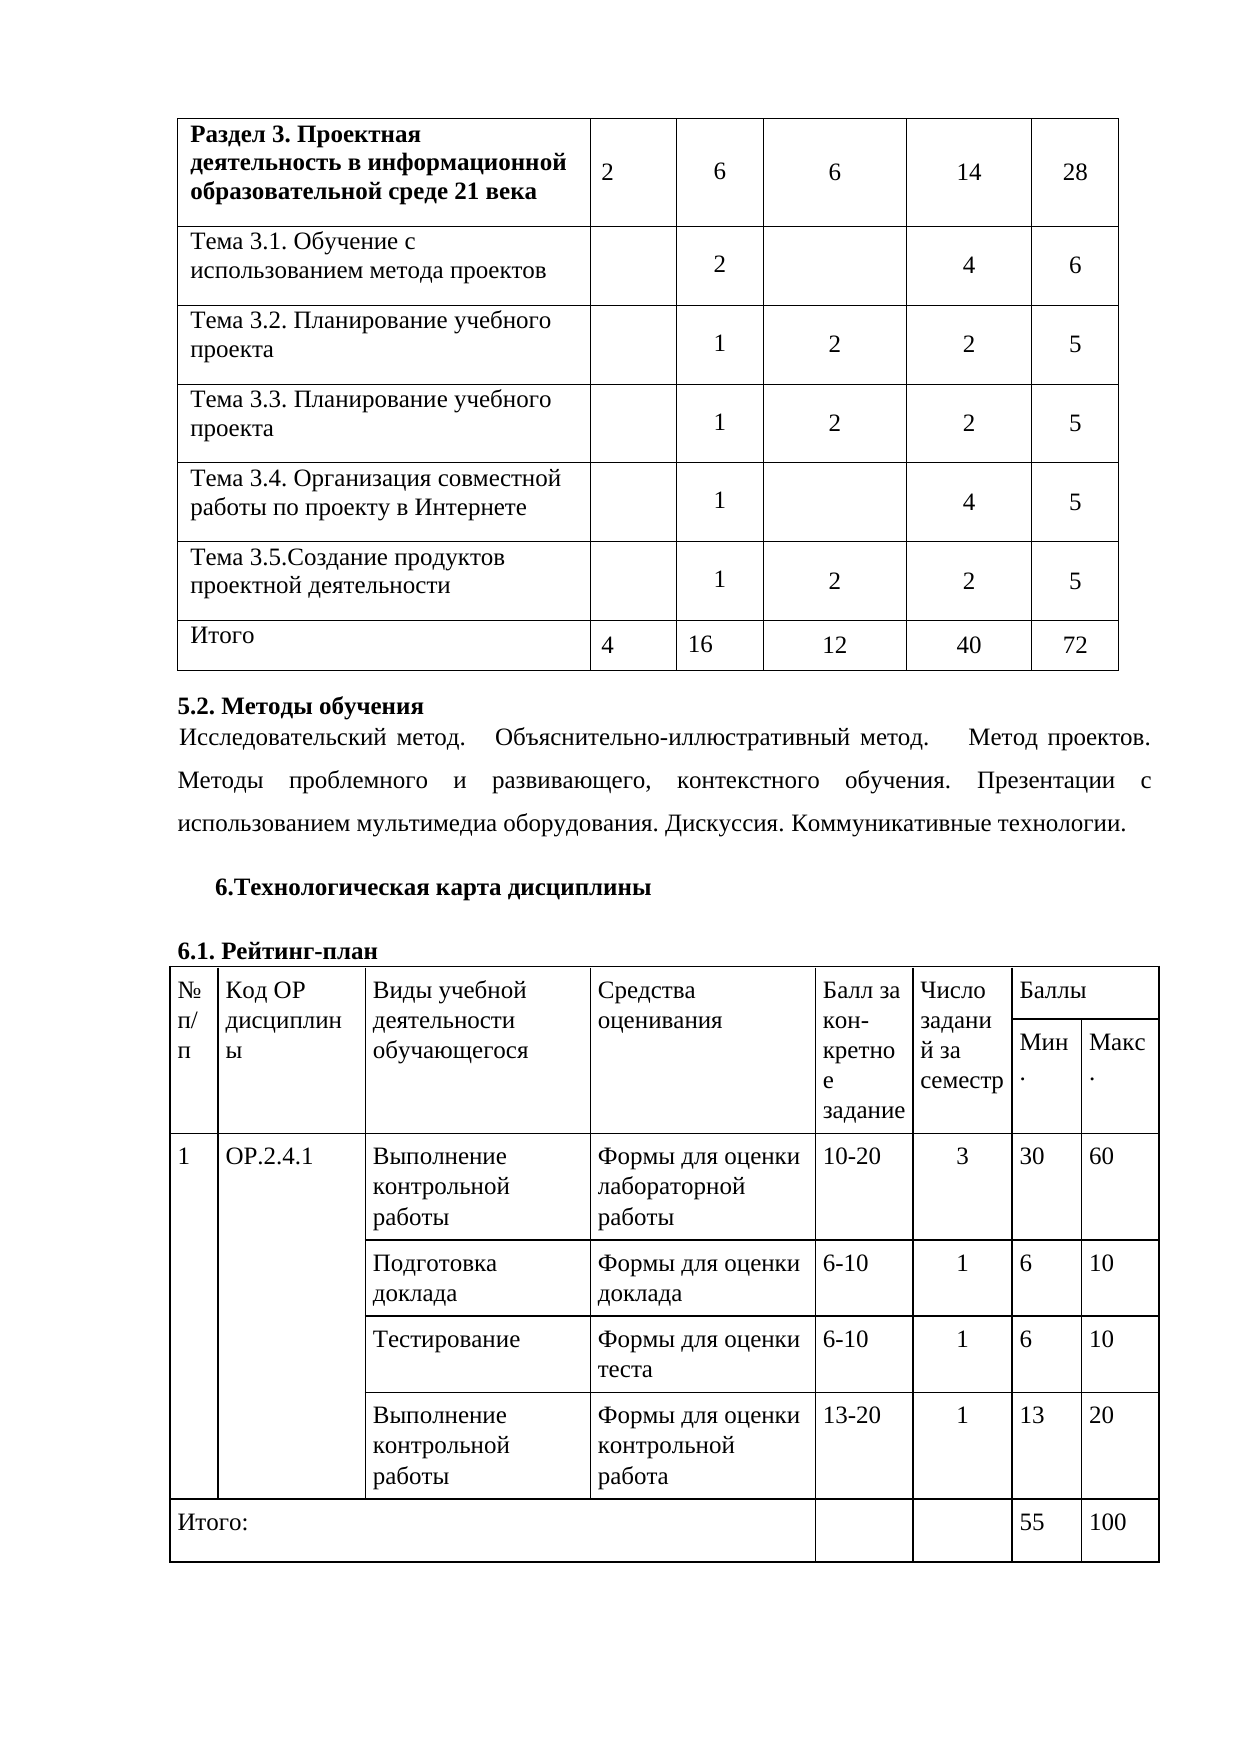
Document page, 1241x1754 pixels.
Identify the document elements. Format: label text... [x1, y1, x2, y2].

table_cell [816, 1500, 912, 1561]
text 6.1. Рейтинг-план [177, 936, 1152, 964]
table_cell 10 [1082, 1317, 1158, 1392]
table_cell Тестирование [366, 1317, 590, 1392]
table_cell 6-10 [816, 1241, 912, 1315]
table_cell Тема 3.2. Планирование учебного проекта [178, 306, 590, 383]
table_header Число заданий за семестр [914, 967, 1012, 1132]
table_cell 4 [907, 463, 1031, 541]
table_cell 20 [1082, 1393, 1158, 1498]
table_cell ОР.2.4.1 [219, 1134, 365, 1498]
table_cell Тема 3.3. Планирование учебного проекта [178, 385, 590, 462]
table_cell [591, 227, 676, 304]
table_cell [764, 463, 906, 541]
table_cell 2 [591, 119, 676, 226]
table_cell Формы для оценки теста [591, 1317, 815, 1392]
table_cell 10 [1082, 1241, 1158, 1315]
table_cell 2 [764, 385, 906, 462]
table_header Балл за кон-кретное задание [816, 967, 913, 1132]
table_cell 5 [1032, 385, 1118, 462]
text Исследовательский метод. Объяснительно-иллюстративный метод. Метод проектов. Методы проблемного и развивающего, контекстного обучения. Презентации с использованием мультимедиа оборудования. Дискуссия. Коммуникативные технологии. [177, 722, 1152, 837]
table_cell 1 [914, 1317, 1011, 1392]
table_cell 3 [914, 1134, 1011, 1239]
table_cell 1 [677, 385, 763, 462]
table_cell 2 [764, 306, 906, 383]
table_cell Тема 3.1. Обучение с использованием метода проектов [178, 227, 590, 304]
table_cell 6 [1013, 1241, 1081, 1315]
table_cell 6-10 [816, 1317, 912, 1392]
table_cell 10-20 [816, 1134, 912, 1239]
table_cell 6 [1013, 1317, 1081, 1392]
table_cell 5 [1032, 463, 1118, 541]
table_cell [591, 463, 676, 541]
table_header Баллы [1013, 967, 1158, 1018]
table_cell [914, 1500, 1011, 1561]
table_header Код ОР дисциплины [219, 967, 365, 1132]
table_cell 100 [1082, 1500, 1158, 1561]
table_cell 2 [677, 227, 763, 304]
table_cell Формы для оценки доклада [591, 1241, 815, 1315]
table_cell Мин. [1013, 1020, 1081, 1132]
table_cell [591, 542, 676, 620]
table_header Средства оценивания [591, 967, 815, 1132]
table_cell 5 [1032, 542, 1118, 620]
table_cell [591, 385, 676, 462]
table_cell 2 [907, 542, 1031, 620]
table_cell 6 [677, 119, 763, 226]
table_cell 1 [677, 542, 763, 620]
table_cell 1 [171, 1134, 217, 1498]
table_cell 60 [1082, 1134, 1158, 1239]
table_cell 6 [1032, 227, 1118, 304]
text 5.2. Методы обучения [177, 691, 1152, 720]
table_cell Раздел 3. Проектная деятельность в информационной образовательной среде 21 века [178, 119, 590, 226]
table_cell 4 [591, 621, 676, 670]
table_cell 1 [914, 1393, 1011, 1498]
table_cell Формы для оценки лабораторной работы [591, 1134, 815, 1239]
table_cell [591, 306, 676, 383]
table_cell 5 [1032, 306, 1118, 383]
table_cell 1 [914, 1241, 1011, 1315]
table_cell Итого: [171, 1500, 815, 1561]
table_cell 1 [677, 463, 763, 541]
table_cell Тема 3.4. Организация совместной работы по проекту в Интернете [178, 463, 590, 541]
table_cell 28 [1032, 119, 1118, 226]
table_cell Выполнение контрольной работы [366, 1134, 590, 1239]
table_cell 13-20 [816, 1393, 912, 1498]
table_cell Тема 3.5.Создание продуктов проектной деятельности [178, 542, 590, 620]
table_cell Итого [178, 621, 590, 670]
table_cell Макс. [1082, 1020, 1158, 1132]
text 6.Технологическая карта дисциплины [215, 872, 1152, 901]
table_cell 30 [1013, 1134, 1081, 1239]
table_cell 72 [1032, 621, 1118, 670]
table_cell 4 [907, 227, 1031, 304]
table_cell 12 [764, 621, 906, 670]
table_header Виды учебной деятельности обучающегося [366, 967, 590, 1132]
table_cell [764, 227, 906, 304]
table_header № п/п [171, 967, 218, 1132]
table_cell 14 [907, 119, 1031, 226]
table_cell 55 [1013, 1500, 1081, 1561]
table_cell 13 [1013, 1393, 1081, 1498]
table_cell 6 [764, 119, 906, 226]
table_cell Подготовка доклада [366, 1241, 590, 1315]
table_cell 2 [764, 542, 906, 620]
table_cell 2 [907, 306, 1031, 383]
table_cell 16 [677, 621, 763, 670]
table_cell 2 [907, 385, 1031, 462]
table_cell 40 [907, 621, 1031, 670]
table_cell 1 [677, 306, 763, 383]
table_cell Выполнение контрольной работы [366, 1393, 590, 1498]
table_cell Формы для оценки контрольной работа [591, 1393, 815, 1498]
